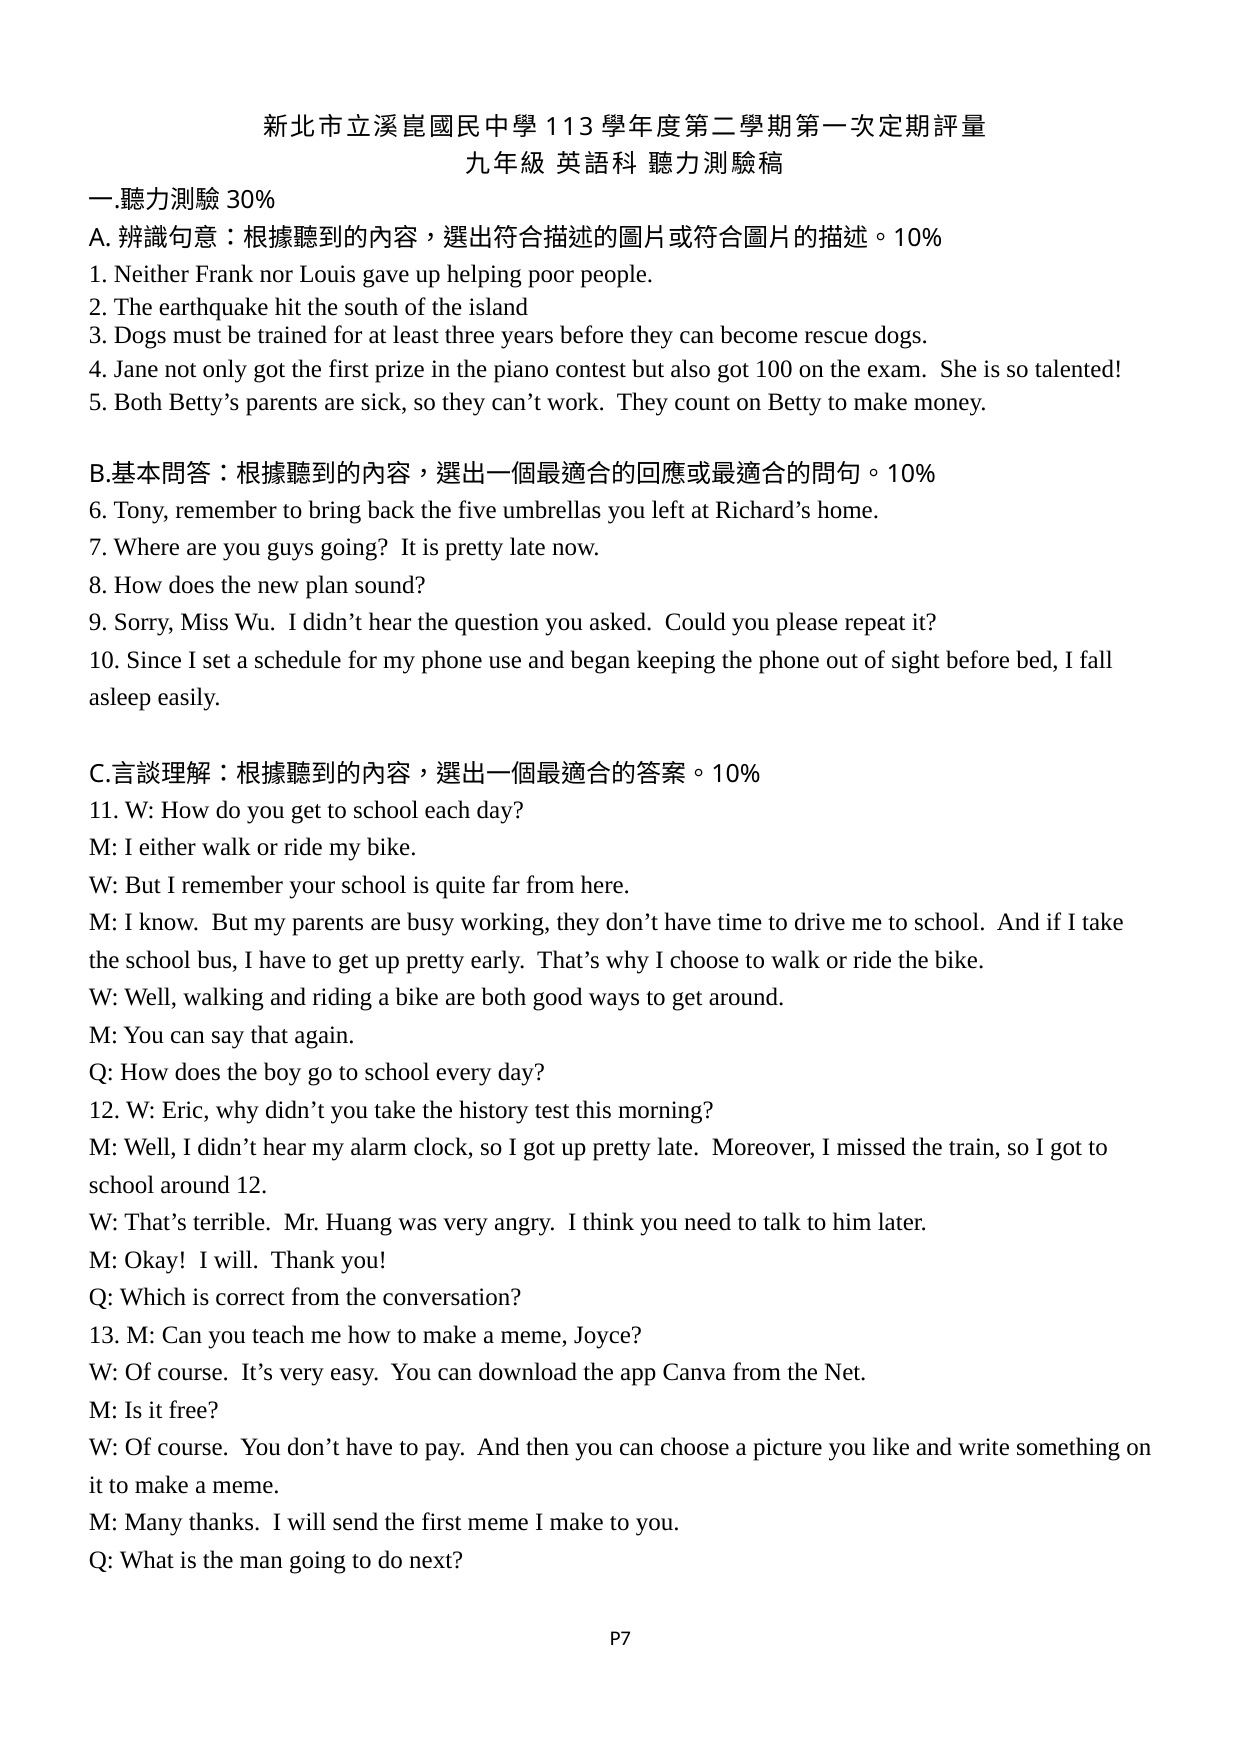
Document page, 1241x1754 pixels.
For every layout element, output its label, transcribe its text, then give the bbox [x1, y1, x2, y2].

text 6. Tony, remember to bring back the five umbrellas you left at Richard’s home. [89, 491, 1152, 528]
text 11. W: How do you get to school each day? [89, 791, 1152, 828]
text M: Okay! I will. Thank you! [89, 1241, 1152, 1278]
text 12. W: Eric, why didn’t you take the history test this morning? [89, 1091, 1152, 1128]
text M: Is it free? [89, 1391, 1152, 1428]
text W: Well, walking and riding a bike are both good ways to get around. [89, 978, 1152, 1016]
text M: Many thanks. I will send the first meme I make to you. [89, 1503, 1152, 1541]
text W: Of course. It’s very easy. You can download the app Canva from the Net. [89, 1353, 1152, 1391]
text W: That’s terrible. Mr. Huang was very angry. I think you need to talk to him later. [89, 1203, 1152, 1241]
text Q: How does the boy go to school every day? [89, 1053, 1152, 1091]
text M: I either walk or ride my bike. [89, 828, 1152, 866]
text 4. Jane not only got the first prize in the piano contest but also got 100 on the exam. She is so talented! [89, 349, 1152, 387]
text 九年級 英語科 聽力測驗稿 [89, 143, 1160, 179]
text 7. Where are you guys going? It is pretty late now. [89, 528, 1152, 566]
text W: Of course. You don’t have to pay. And then you can choose a picture you like and write something on it to make a meme. [89, 1428, 1152, 1503]
text 8. How does the new plan sound? [89, 566, 1152, 603]
text 新北市立溪崑國民中學113學年度第二學期第一次定期評量 [89, 107, 1160, 143]
text 3. Dogs must be trained for at least three years before they can become rescue dogs. [89, 321, 1152, 349]
text Q: What is the man going to do next? [89, 1541, 1152, 1578]
text 5. Both Betty’s parents are sick, so they can’t work. They count on Betty to make money. [89, 387, 1152, 416]
text W: But I remember your school is quite far from here. [89, 866, 1152, 903]
text B.基本問答：根據聽到的內容，選出一個最適合的回應或最適合的問句。10% [89, 453, 1152, 491]
text 2. The earthquake hit the south of the island [89, 292, 1152, 321]
text M: I know. But my parents are busy working, they don’t have time to drive me to school. And if I take the school bus, I have to get up pretty early. That’s why I choose to walk or ride the bike. [89, 903, 1152, 978]
text 1. Neither Frank nor Louis gave up helping poor people. [89, 254, 1152, 292]
text 10. Since I set a schedule for my phone use and began keeping the phone out of sight before bed, I fall asleep easily. [89, 641, 1152, 716]
text A. 辨識句意：根據聽到的內容，選出符合描述的圖片或符合圖片的描述。10% [89, 217, 1152, 254]
text 一.聽力測驗 30% [89, 179, 1152, 217]
text M: Well, I didn’t hear my alarm clock, so I got up pretty late. Moreover, I missed the train, so I got to school around 12. [89, 1128, 1152, 1203]
text Q: Which is correct from the conversation? [89, 1278, 1152, 1316]
text 9. Sorry, Miss Wu. I didn’t hear the question you asked. Could you please repeat it? [89, 603, 1152, 641]
text 13. M: Can you teach me how to make a meme, Joyce? [89, 1316, 1152, 1353]
text M: You can say that again. [89, 1016, 1152, 1053]
text C.言談理解：根據聽到的內容，選出一個最適合的答案。10% [89, 753, 1152, 791]
